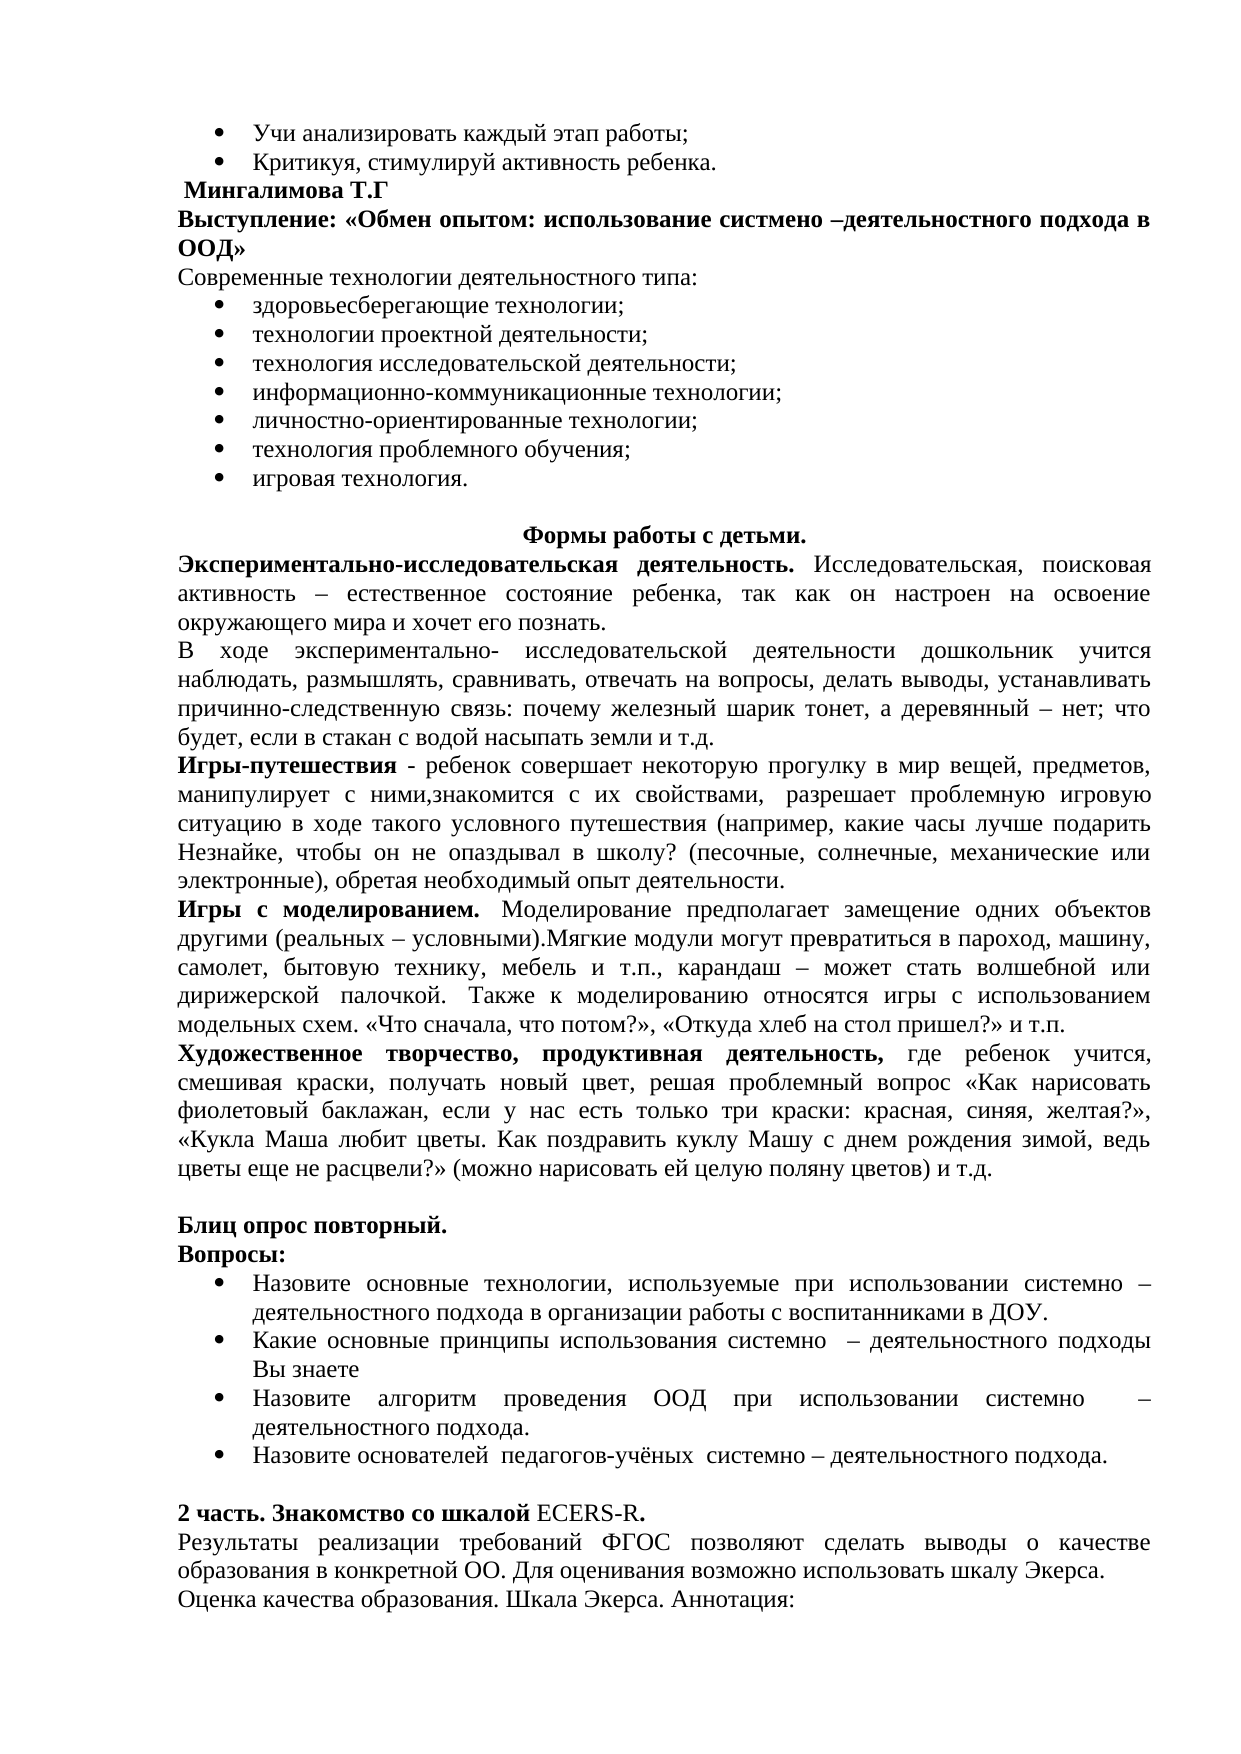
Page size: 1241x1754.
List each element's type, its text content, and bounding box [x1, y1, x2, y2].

text Выступление: «Обмен опытом: использование систмено –деятельностного подхода в ООД» [177, 204, 1152, 262]
list технология проблемного обучения; [215, 434, 1152, 463]
text Художественное творчество, продуктивная деятельность, где ребенок учится, смешивая краски, получать новый цвет, решая проблемный вопрос «Как нарисовать фиолетовый баклажан, если у нас есть только три краски: красная, синяя, желтая?», «Кукла Маша любит цветы. Как поздравить куклу Машу с днем рождения зимой, ведь цветы еще не расцвели?» (можно нарисовать ей целую поляну цветов) и т.д. [177, 1038, 1152, 1182]
text Экспериментально-исследовательская деятельность. Исследовательская, поисковая активность – естественное состояние ребенка, так как он настроен на освоение окружающего мира и хочет его познать. [177, 549, 1152, 636]
text Блиц опрос повторный. [177, 1211, 1152, 1239]
list технологии проектной деятельности; [215, 319, 1152, 348]
text Мингалимова Т.Г [177, 176, 1152, 204]
list Назовите алгоритм проведения ООД при использовании системно – деятельностного подхода. [215, 1383, 1152, 1441]
text В ходе экспериментально- исследовательской деятельности дошкольник учится наблюдать, размышлять, сравнивать, отвечать на вопросы, делать выводы, устанавливать причинно-следственную связь: почему железный шарик тонет, а деревянный – нет; что будет, если в стакан с водой насыпать земли и т.д. [177, 636, 1152, 751]
list личностно-ориентированные технологии; [215, 406, 1152, 434]
list Назовите основные технологии, используемые при использовании системно – деятельностного подхода в организации работы с воспитанниками в ДОУ. [215, 1268, 1152, 1326]
list Назовите основателей педагогов-учёных системно – деятельностного подхода. [215, 1441, 1152, 1469]
list информационно-коммуникационные технологии; [215, 377, 1152, 406]
list игровая технология. [215, 463, 1152, 492]
text Игры-путешествия - ребенок совершает некоторую прогулку в мир вещей, предметов, манипулирует с ними,знакомится с их свойствами, разрешает проблемную игровую ситуацию в ходе такого условного путешествия (например, какие часы лучше подарить Незнайке, чтобы он не опаздывал в школу? (песочные, солнечные, механические или электронные), обретая необходимый опыт деятельности. [177, 751, 1152, 894]
text Игры с моделированием. Моделирование предполагает замещение одних объектов другими (реальных – условными).Мягкие модули могут превратиться в пароход, машину, самолет, бытовую технику, мебель и т.п., карандаш – может стать волшебной или дирижерской палочкой. Также к моделированию относятся игры с использованием модельных схем. «Что сначала, что потом?», «Откуда хлеб на стол пришел?» и т.п. [177, 894, 1152, 1038]
text 2 часть. Знакомство со шкалой ECERS-R. [177, 1498, 1152, 1527]
text Формы работы с детьми. [177, 521, 1152, 549]
list Критикуя, стимулируй активность ребенка. [215, 147, 1152, 176]
list здоровьесберегающие технологии; [215, 291, 1152, 319]
list Учи анализировать каждый этап работы; [215, 118, 1152, 147]
text Вопросы: [177, 1239, 1152, 1268]
text Современные технологии деятельностного типа: [177, 262, 1152, 291]
text Оценка качества образования. Шкала Экерса. Аннотация: [177, 1584, 1152, 1613]
list Какие основные принципы использования системно – деятельностного подходы Вы знаете [215, 1326, 1152, 1383]
list технология исследовательской деятельности; [215, 348, 1152, 377]
text Результаты реализации требований ФГОС позволяют сделать выводы о качестве образования в конкретной ОО. Для оценивания возможно использовать шкалу Экерса. [177, 1527, 1152, 1584]
